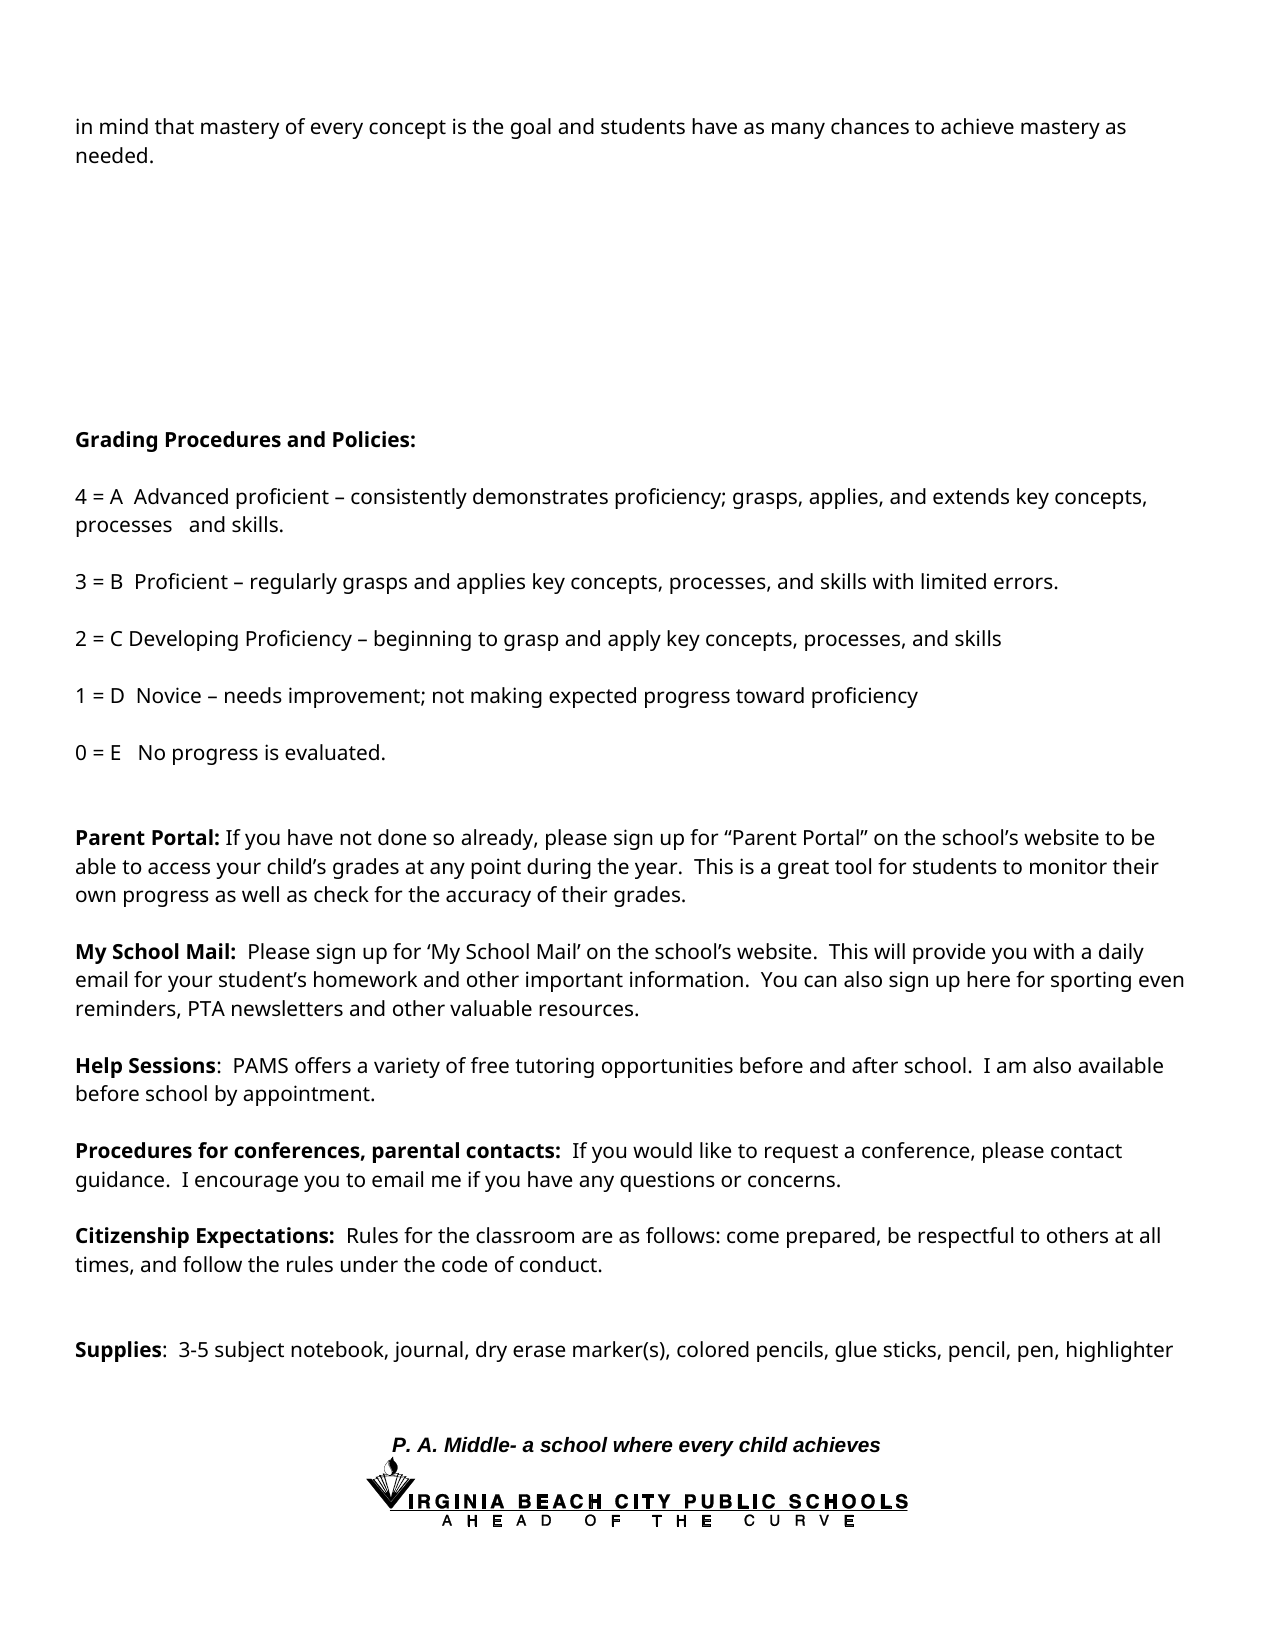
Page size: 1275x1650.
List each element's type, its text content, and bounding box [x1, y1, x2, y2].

text Supplies: 3-5 subject notebook, journal, dry erase marker(s), colored pencils, glue sticks, pencil, pen, highlighter [75, 1335, 1200, 1364]
text Citizenship Expectations: Rules for the classroom are as follows: come prepared, be respectful to others at all times, and follow the rules under the code of conduct. [75, 1222, 1200, 1278]
text 4 = A Advanced proficient – consistently demonstrates proficiency; grasps, applies, and extends key concepts, processes and skills. [75, 482, 1200, 539]
text My School Mail: Please sign up for ‘My School Mail’ on the school’s website. This will provide you with a daily email for your student’s homework and other important information. You can also sign up here for sporting even reminders, PTA newsletters and other valuable resources. [75, 937, 1200, 1022]
text 2 = C Developing Proficiency – beginning to grasp and apply key concepts, processes, and skills [75, 624, 1200, 653]
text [75, 112, 1200, 169]
text Parent Portal: If you have not done so already, please sign up for “Parent Portal” on the school’s website to be able to access your child’s grades at any point during the year. This is a great tool for students to monitor their own progress as well as check for the accuracy of their grades. [75, 823, 1200, 909]
text 0 = E No progress is evaluated. [75, 738, 1200, 767]
text Help Sessions: PAMS offers a variety of free tutoring opportunities before and after school. I am also available before school by appointment. [75, 1051, 1200, 1108]
text Grading Procedures and Policies: [75, 425, 1200, 454]
text 3 = B Proficient – regularly grasps and applies key concepts, processes, and skills with limited errors. [75, 567, 1200, 596]
text Procedures for conferences, parental contacts: If you would like to request a conference, please contact guidance. I encourage you to email me if you have any questions or concerns. [75, 1136, 1200, 1193]
text 1 = D Novice – needs improvement; not making expected progress toward proficiency [75, 681, 1200, 710]
